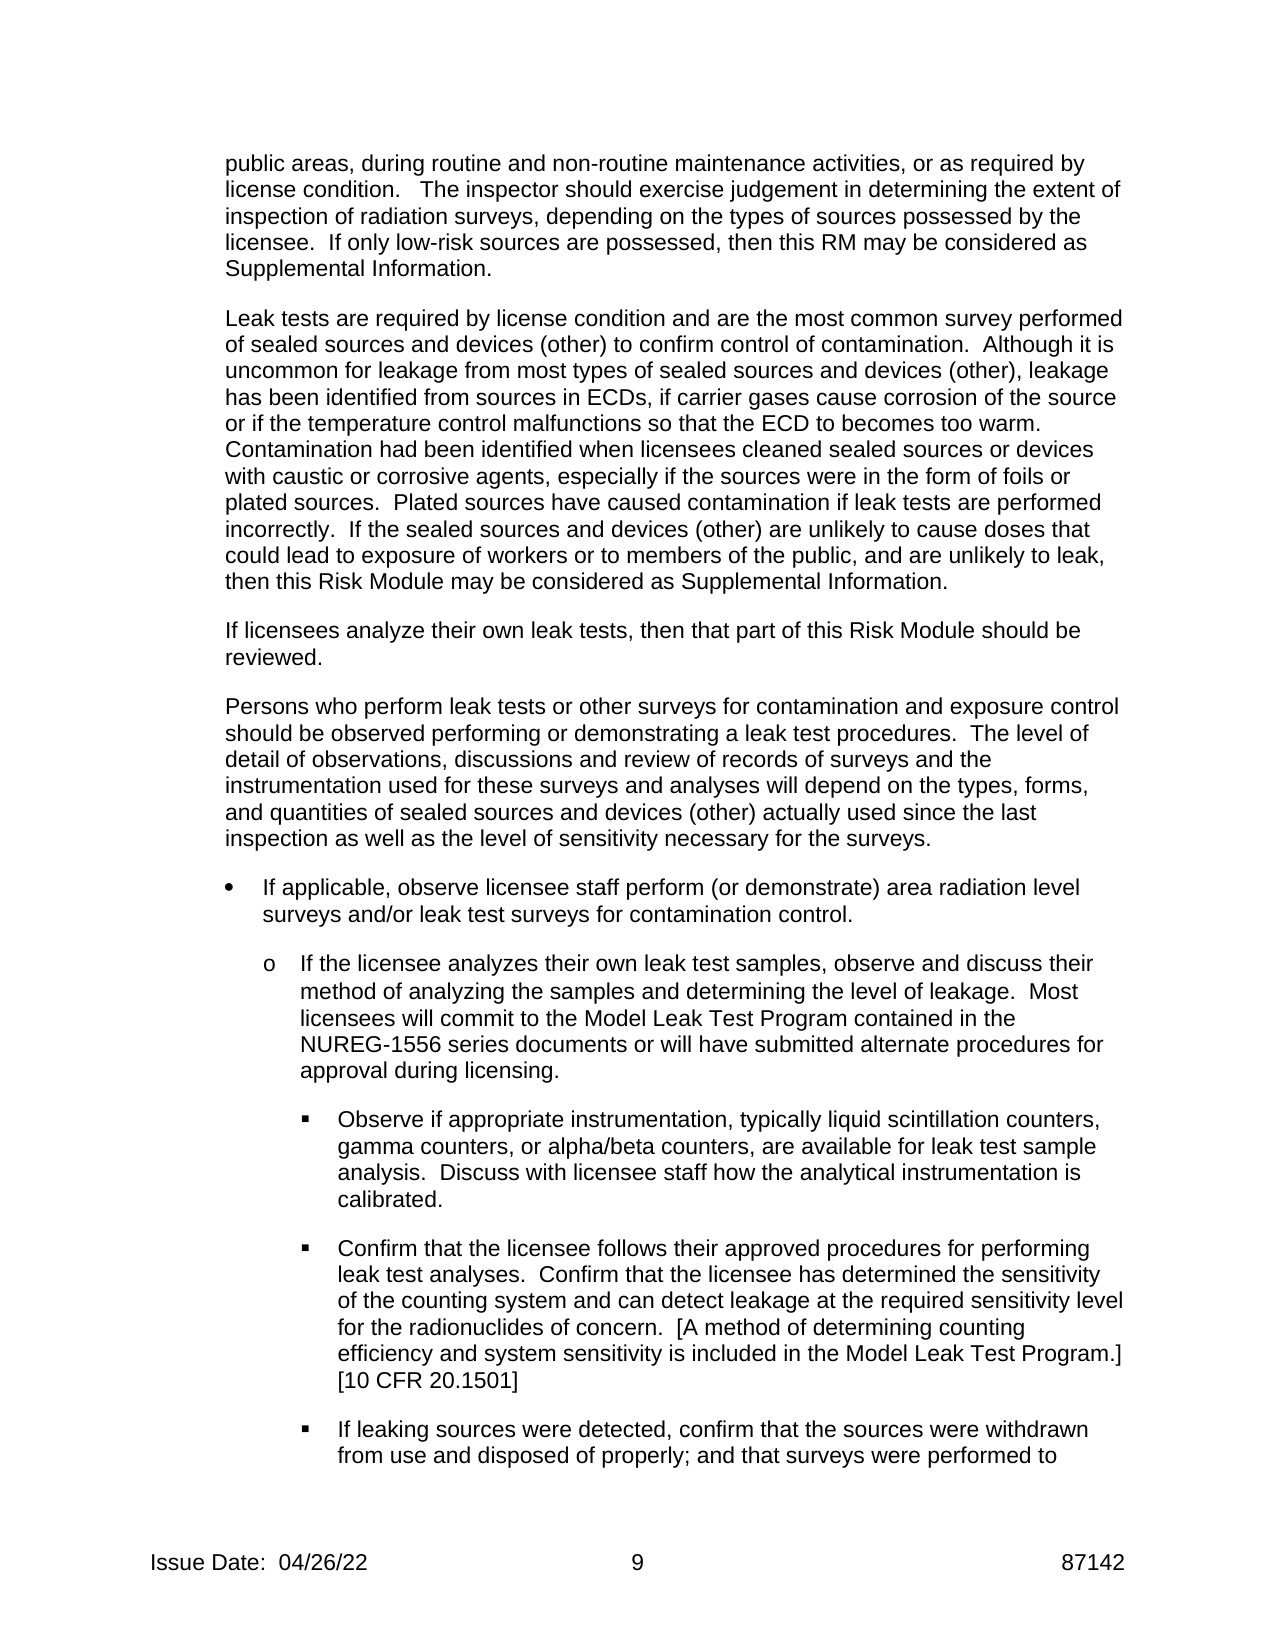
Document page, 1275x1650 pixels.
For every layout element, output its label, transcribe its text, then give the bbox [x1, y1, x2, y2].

list If applicable, observe licensee staff perform (or demonstrate) area radiation level surveys and/or leak test surveys for contamination control. [225, 874, 1125, 927]
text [225, 150, 1125, 282]
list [300, 1416, 1125, 1468]
list Observe if appropriate instrumentation, typically liquid scintillation counters, gamma counters, or alpha/beta counters, are available for leak test sample analysis. Discuss with licensee staff how the analytical instrumentation is calibrated. [300, 1106, 1125, 1212]
text Persons who perform leak tests or other surveys for contamination and exposure control should be observed performing or demonstrating a leak test procedures. The level of detail of observations, discussions and review of records of surveys and the instrumentation used for these surveys and analyses will depend on the types, forms, and quantities of sealed sources and devices (other) actually used since the last inspection as well as the level of sensitivity necessary for the surveys. [225, 693, 1125, 851]
text Leak tests are required by license condition and are the most common survey performed of sealed sources and devices (other) to confirm control of contamination. Although it is uncommon for leakage from most types of sealed sources and devices (other), leakage has been identified from sources in ECDs, if carrier gases cause corrosion of the source or if the temperature control malfunctions so that the ECD to becomes too warm. Contamination had been identified when licensees cleaned sealed sources or devices with caustic or corrosive agents, especially if the sources were in the form of foils or plated sources. Plated sources have caused contamination if leak tests are performed incorrectly. If the sealed sources and devices (other) are unlikely to cause doses that could lead to exposure of workers or to members of the public, and are unlikely to leak, then this Risk Module may be considered as Supplemental Information. [225, 305, 1125, 594]
list Confirm that the licensee follows their approved procedures for performing leak test analyses. Confirm that the licensee has determined the sensitivity of the counting system and can detect leakage at the required sensitivity level for the radionuclides of concern. [A method of determining counting efficiency and system sensitivity is included in the Model Leak Test Program.] [10 CFR 20.1501] [300, 1235, 1125, 1393]
list If the licensee analyzes their own leak test samples, observe and discuss their method of analyzing the samples and determining the level of leakage. Most licensees will commit to the Model Leak Test Program contained in the NUREG-1556 series documents or will have submitted alternate procedures for approval during licensing. [262, 950, 1125, 1083]
text If licensees analyze their own leak tests, then that part of this Risk Module should be reviewed. [225, 617, 1125, 670]
